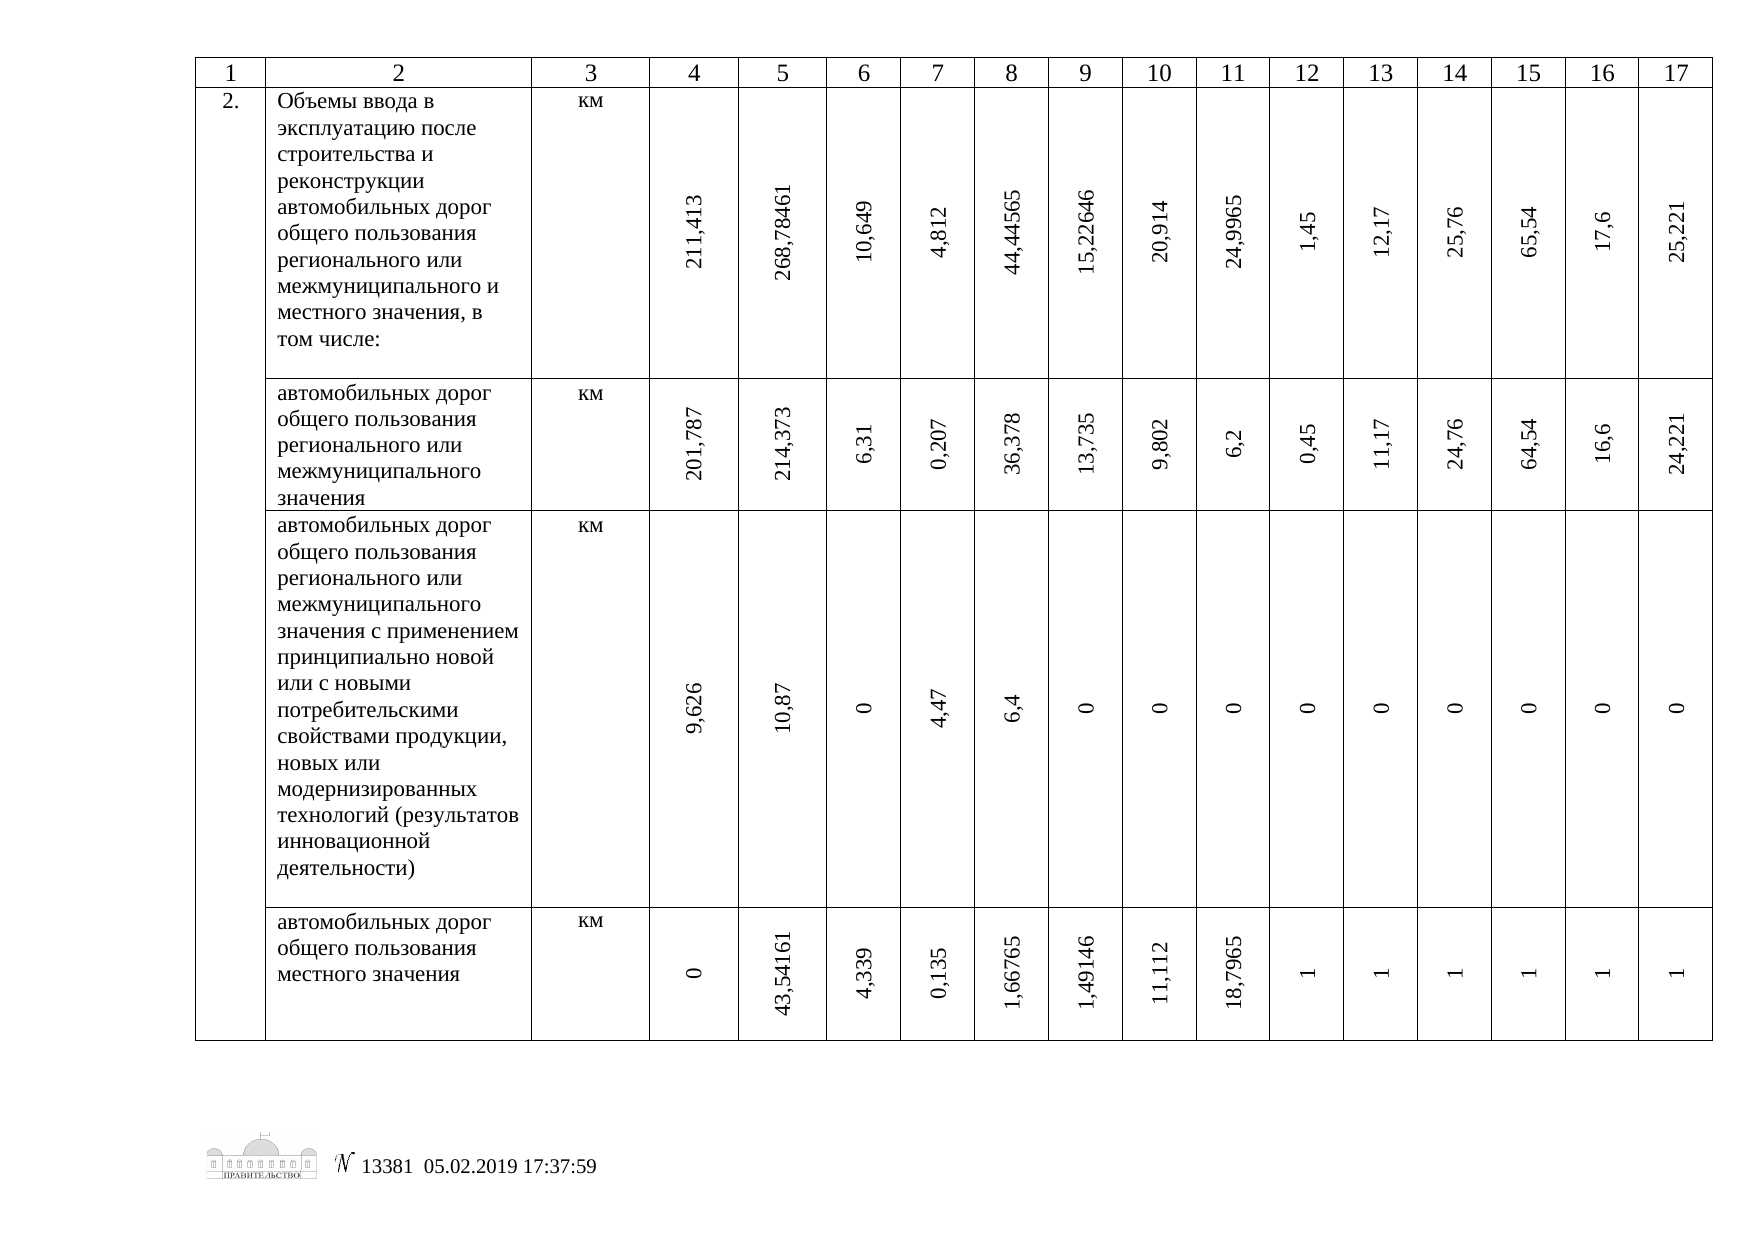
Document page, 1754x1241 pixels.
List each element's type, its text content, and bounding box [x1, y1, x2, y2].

table_cell 1 [1566, 908, 1638, 1039]
table_header 1 [196, 58, 265, 87]
picture [330, 1150, 359, 1174]
table_cell 1,49146 [1049, 908, 1122, 1039]
table_cell 1 [1270, 908, 1343, 1039]
table_cell 6,31 [827, 379, 900, 510]
table_cell 11,17 [1344, 379, 1417, 510]
table_cell Объемы ввода в эксплуатацию после строительства и реконструкции автомобильных дорог общего пользования регионального или межмуниципального и местного значения, в том числе: [266, 88, 531, 377]
table_cell 0 [1492, 511, 1565, 907]
table_cell 65,54 [1492, 88, 1565, 377]
table_cell 211,413 [650, 88, 738, 377]
table_cell 24,76 [1418, 379, 1491, 510]
table_cell км [532, 511, 649, 907]
table_cell 0 [1639, 511, 1712, 907]
table_cell 1 [1418, 908, 1491, 1039]
table_cell 268,78461 [739, 88, 826, 377]
table_cell 0,207 [901, 379, 974, 510]
table_cell 24,9965 [1197, 88, 1269, 377]
table_cell 43,54161 [739, 908, 826, 1039]
table_header 12 [1270, 58, 1343, 87]
table_header 9 [1049, 58, 1122, 87]
table_header 6 [827, 58, 900, 87]
table_header 10 [1123, 58, 1196, 87]
table_cell 4,339 [827, 908, 900, 1039]
table_header 17 [1639, 58, 1712, 87]
table_cell 0 [1566, 511, 1638, 907]
table_cell 9,802 [1123, 379, 1196, 510]
table_header 2 [266, 58, 531, 87]
table_cell км [532, 379, 649, 510]
table_cell 9,626 [650, 511, 738, 907]
table_cell 13,735 [1049, 379, 1122, 510]
table_cell 17,6 [1566, 88, 1638, 377]
table_cell 2. [196, 88, 265, 1039]
table_header 13 [1344, 58, 1417, 87]
table_header 4 [650, 58, 738, 87]
table_cell 0 [1049, 511, 1122, 907]
table_cell 0,135 [901, 908, 974, 1039]
table_cell км [532, 88, 649, 377]
table_cell 10,649 [827, 88, 900, 377]
table_cell 20,914 [1123, 88, 1196, 377]
table_header 16 [1566, 58, 1638, 87]
table_cell 0 [1418, 511, 1491, 907]
table_cell 0 [1270, 511, 1343, 907]
table_cell 0 [1344, 511, 1417, 907]
table_cell 64,54 [1492, 379, 1565, 510]
table_cell 10,87 [739, 511, 826, 907]
table_cell 11,112 [1123, 908, 1196, 1039]
table_cell 1 [1492, 908, 1565, 1039]
table_cell км [532, 908, 649, 1039]
table_cell 4,812 [901, 88, 974, 377]
table_cell 18,7965 [1197, 908, 1269, 1039]
table_header 7 [901, 58, 974, 87]
table_cell 25,76 [1418, 88, 1491, 377]
table_cell 1 [1344, 908, 1417, 1039]
table_header 3 [532, 58, 649, 87]
table_cell 24,221 [1639, 379, 1712, 510]
table_cell 201,787 [650, 379, 738, 510]
table_cell 0,45 [1270, 379, 1343, 510]
table_cell 12,17 [1344, 88, 1417, 377]
table_cell 6,4 [975, 511, 1048, 907]
table_header 5 [739, 58, 826, 87]
table_cell 1,66765 [975, 908, 1048, 1039]
table_cell 36,378 [975, 379, 1048, 510]
table_cell 1,45 [1270, 88, 1343, 377]
table_cell 214,373 [739, 379, 826, 510]
table_header 14 [1418, 58, 1491, 87]
table_cell 0 [1197, 511, 1269, 907]
table_cell 1 [1639, 908, 1712, 1039]
table_cell автомобильных дорог общего пользования местного значения [266, 908, 531, 1039]
picture [206, 1132, 317, 1179]
table_cell 0 [650, 908, 738, 1039]
table_header 8 [975, 58, 1048, 87]
table_cell автомобильных дорог общего пользования регионального или межмуниципального значения с применением принципиально новой или с новыми потребительскими свойствами продукции, новых или модернизированных технологий (результатов инновационной деятельности) [266, 511, 531, 907]
table_cell 6,2 [1197, 379, 1269, 510]
table_cell 0 [827, 511, 900, 907]
table_cell 15,22646 [1049, 88, 1122, 377]
table_cell 0 [1123, 511, 1196, 907]
table_cell автомобильных дорог общего пользования регионального или межмуниципального значения [266, 379, 531, 510]
table_cell 4,47 [901, 511, 974, 907]
table_cell 16,6 [1566, 379, 1638, 510]
table_cell 25,221 [1639, 88, 1712, 377]
table_header 15 [1492, 58, 1565, 87]
table_cell 44,44565 [975, 88, 1048, 377]
table_header 11 [1197, 58, 1269, 87]
